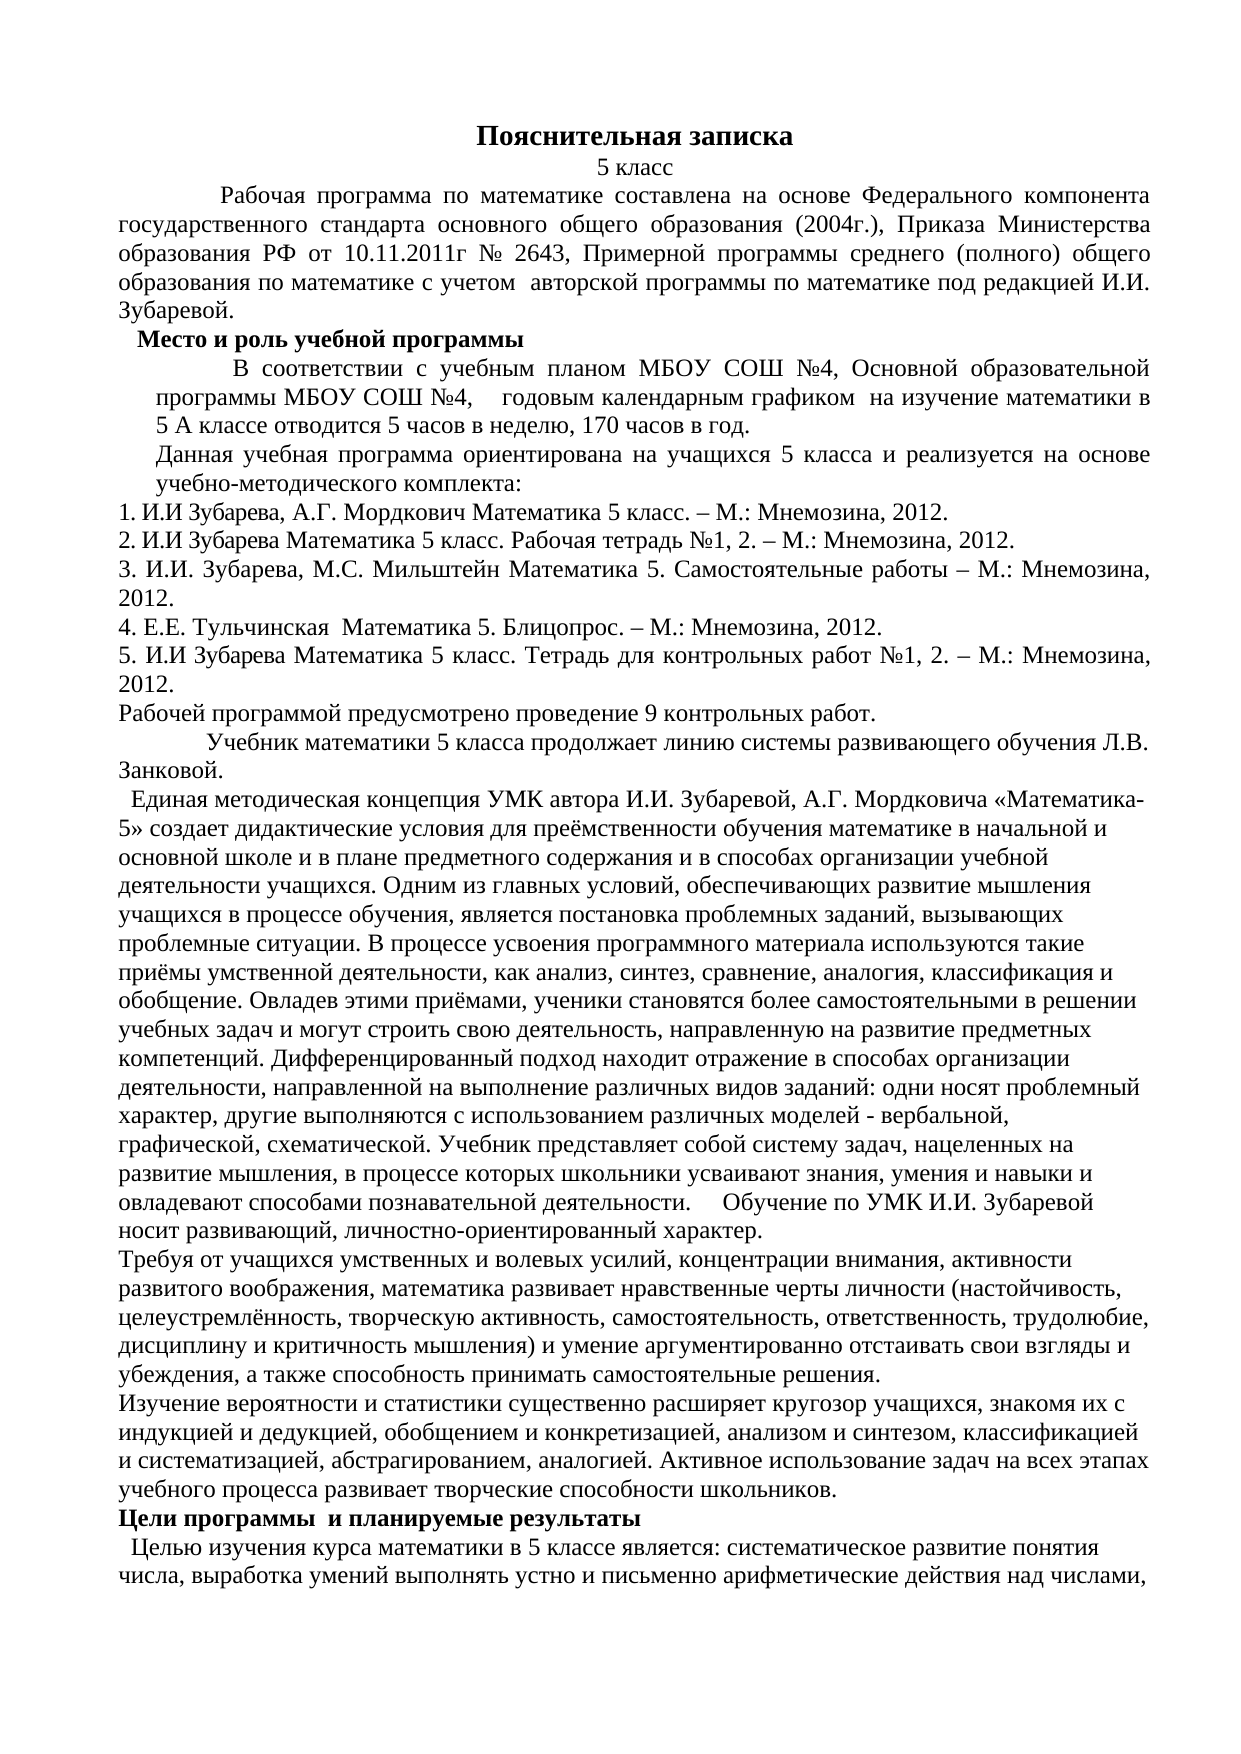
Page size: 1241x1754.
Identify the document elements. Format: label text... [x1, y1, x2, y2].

text Пояснительная записка [118, 118, 1152, 152]
text Изучение вероятности и статистики существенно расширяет кругозор учащихся, знакомя их с индукцией и дедукцией, обобщением и конкретизацией, анализом и синтезом, классификацией и систематизацией, абстрагированием, аналогией. Активное использование задач на всех этапах учебного процесса развивает творческие способности школьников. [118, 1388, 1152, 1503]
text Рабочей программой предусмотрено проведение 9 контрольных работ. [118, 698, 1152, 727]
text 4. Е.Е. Тульчинская Математика 5. Блицопрос. – М.: Мнемозина, 2012. [118, 612, 1152, 640]
text В соответствии с учебным планом МБОУ СОШ №4, Основной образовательной программы МБОУ СОШ №4, годовым календарным графиком на изучение математики в 5 А классе отводится 5 часов в неделю, 170 часов в год. [156, 353, 1152, 439]
text Требуя от учащихся умственных и волевых усилий, концентрации внимания, активности развитого воображения, математика развивает нравственные черты личности (настойчивость, целеустремлённость, творческую активность, самостоятельность, ответственность, трудолюбие, дисциплину и критичность мышления) и умение аргументированно отстаивать свои взгляды и убеждения, а также способность принимать самостоятельные решения. [118, 1244, 1152, 1388]
text Единая методическая концепция УМК автора И.И. Зубаревой, А.Г. Мордковича «Математика-5» создает дидактические условия для преёмственности обучения математике в начальной и основной школе и в плане предметного содержания и в способах организации учебной деятельности учащихся. Одним из главных условий, обеспечивающих развитие мышления учащихся в процессе обучения, является постановка проблемных заданий, вызывающих проблемные ситуации. В процессе усвоения программного материала используются такие приёмы умственной деятельности, как анализ, синтез, сравнение, аналогия, классификация и обобщение. Овладев этими приёмами, ученики становятся более самостоятельными в решении учебных задач и могут строить свою деятельность, направленную на развитие предметных компетенций. Дифференцированный подход находит отражение в способах организации деятельности, направленной на выполнение различных видов заданий: одни носят проблемный характер, другие выполняются с использованием различных моделей - вербальной, графической, схематической. Учебник представляет собой систему задач, нацеленных на развитие мышления, в процессе которых школьники усваивают знания, умения и навыки и овладевают способами познавательной деятельности. Обучение по УМК И.И. Зубаревой носит развивающий, личностно-ориентированный характер. [118, 784, 1152, 1244]
text Цели программы и планируемые результаты [118, 1503, 1152, 1532]
text Учебник математики 5 класса продолжает линию системы развивающего обучения Л.В. Занковой. [118, 727, 1152, 784]
text 5 класс [118, 152, 1152, 180]
text Рабочая программа по математике составлена на основе Федерального компонента государственного стандарта основного общего образования (2004г.), Приказа Министерства образования РФ от 10.11.2011г № 2643, Примерной программы среднего (полного) общего образования по математике с учетом авторской программы по математике под редакцией И.И. Зубаревой. [118, 180, 1152, 324]
text Данная учебная программа ориентирована на учащихся 5 класса и реализуется на основе учебно-методического комплекта: [156, 439, 1152, 497]
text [118, 1532, 1152, 1589]
text 2. И.И Зубарева Математика 5 класс. Рабочая тетрадь №1, 2. – М.: Мнемозина, 2012. [118, 525, 1152, 554]
text 3. И.И. Зубарева, М.С. Мильштейн Математика 5. Самостоятельные работы – М.: Мнемозина, 2012. [118, 554, 1152, 612]
text Место и роль учебной программы [118, 324, 1152, 353]
text 5. И.И Зубарева Математика 5 класс. Тетрадь для контрольных работ №1, 2. – М.: Мнемозина, 2012. [118, 640, 1152, 698]
text 1. И.И Зубарева, А.Г. Мордкович Математика 5 класс. – М.: Мнемозина, 2012. [118, 497, 1152, 525]
